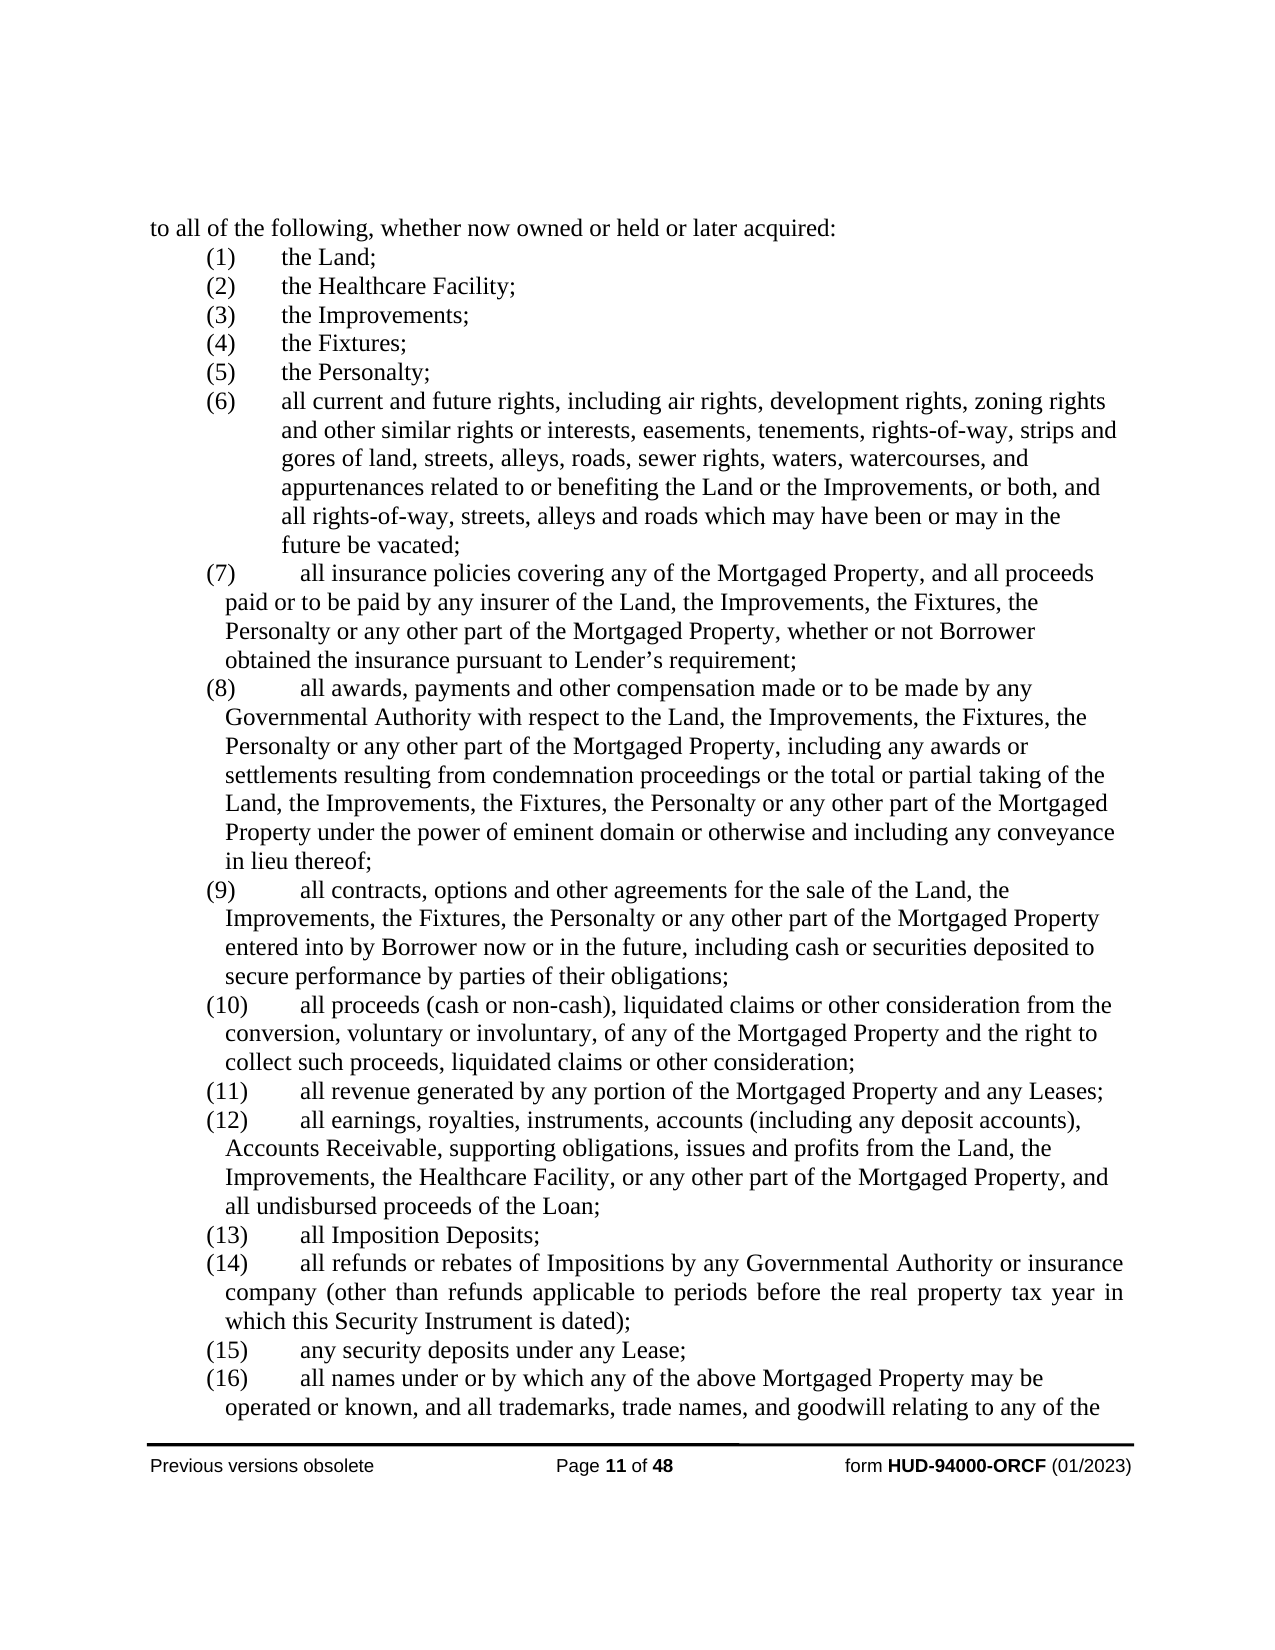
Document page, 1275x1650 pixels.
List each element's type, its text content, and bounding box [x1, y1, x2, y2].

list all current and future rights, including air rights, development rights, zoning rights and other similar rights or interests, easements, tenements, rights-of-way, strips and gores of land, streets, alleys, roads, sewer rights, waters, watercourses, and appurtenances related to or benefiting the Land or the Improvements, or both, and all rights-of-way, streets, alleys and roads which may have been or may in the future be vacated; [206, 386, 1125, 558]
list all contracts, options and other agreements for the sale of the Land, the Improvements, the Fixtures, the Personalty or any other part of the Mortgaged Property entered into by Borrower now or in the future, including cash or securities deposited to secure performance by parties of their obligations; [206, 875, 1125, 990]
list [206, 1363, 1125, 1421]
list all awards, payments and other compensation made or to be made by any Governmental Authority with respect to the Land, the Improvements, the Fixtures, the Personalty or any other part of the Mortgaged Property, including any awards or settlements resulting from condemnation proceedings or the total or partial taking of the Land, the Improvements, the Fixtures, the Personalty or any other part of the Mortgaged Property under the power of eminent domain or otherwise and including any conveyance in lieu thereof; [206, 673, 1125, 875]
list all revenue generated by any portion of the Mortgaged Property and any Leases; [206, 1076, 1125, 1105]
list all proceeds (cash or non-cash), liquidated claims or other consideration from the conversion, voluntary or involuntary, of any of the Mortgaged Property and the right to collect such proceeds, liquidated claims or other consideration; [206, 990, 1125, 1076]
list the Healthcare Facility; [206, 271, 1125, 300]
list all earnings, royalties, instruments, accounts (including any deposit accounts), Accounts Receivable, supporting obligations, issues and profits from the Land, the Improvements, the Healthcare Facility, or any other part of the Mortgaged Property, and all undisbursed proceeds of the Loan; [206, 1105, 1125, 1220]
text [150, 213, 1125, 242]
list the Land; [206, 242, 1125, 271]
list the Personalty; [206, 357, 1125, 386]
list all refunds or rebates of Impositions by any Governmental Authority or insurance company (other than refunds applicable to periods before the real property tax year in which this Security Instrument is dated); [206, 1248, 1125, 1335]
list all insurance policies covering any of the Mortgaged Property, and all proceeds paid or to be paid by any insurer of the Land, the Improvements, the Fixtures, the Personalty or any other part of the Mortgaged Property, whether or not Borrower obtained the insurance pursuant to Lender’s requirement; [206, 558, 1125, 673]
list the Fixtures; [206, 328, 1125, 357]
list the Improvements; [206, 300, 1125, 328]
list all Imposition Deposits; [206, 1220, 1125, 1248]
list any security deposits under any Lease; [206, 1335, 1125, 1363]
